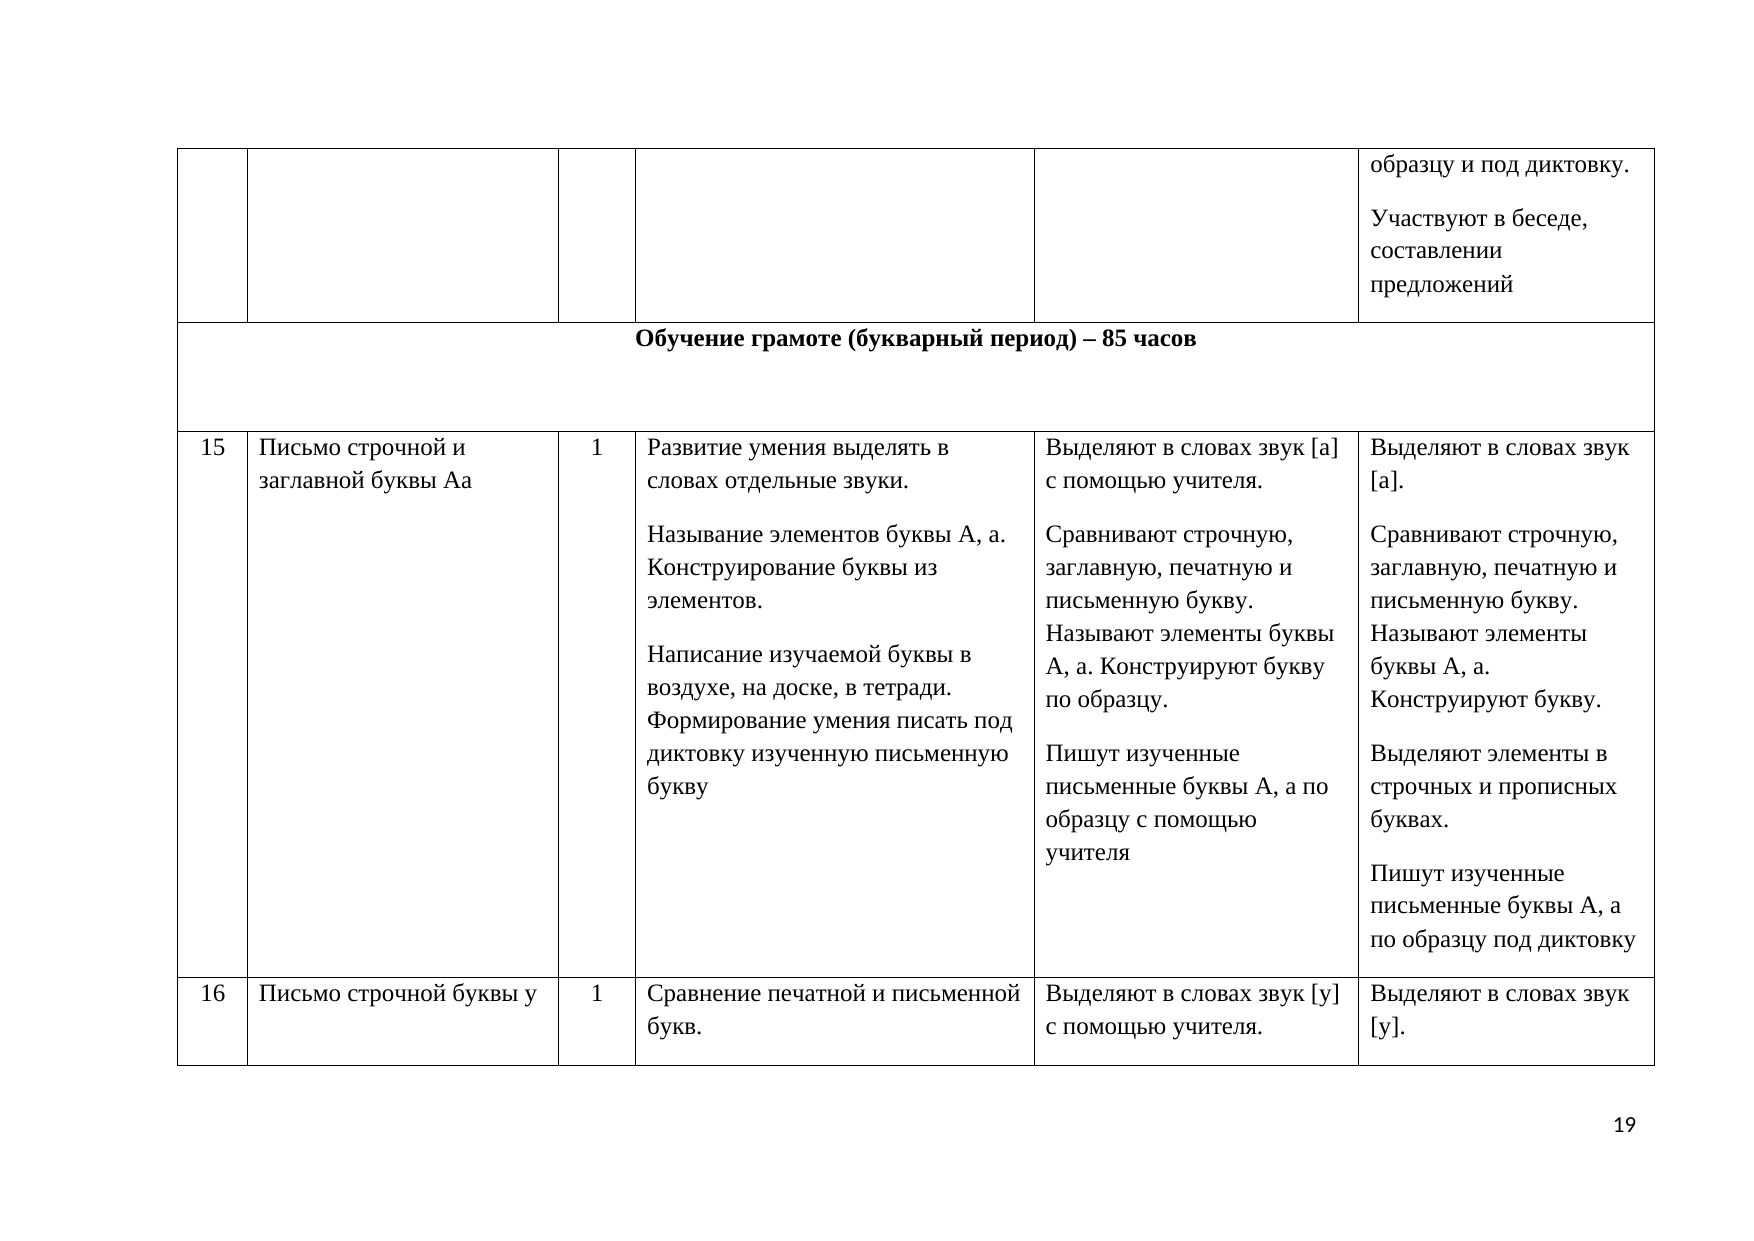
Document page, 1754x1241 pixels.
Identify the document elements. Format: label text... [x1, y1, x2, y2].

table_cell 1 [559, 432, 635, 977]
table_cell Выделяют в словах звук [а]. Сравнивают строчную, заглавную, печатную и письменную букву. Называют элементы буквы А, а. Конструируют букву. Выделяют элементы в строчных и прописных буквах. Пишут изученные письменные буквы А, а по образцу под диктовку [1359, 432, 1654, 977]
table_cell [1035, 149, 1358, 322]
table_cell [248, 978, 558, 1064]
table_cell 15 [178, 432, 247, 977]
table_cell Обучение грамоте (букварный период) – 85 часов [178, 323, 1654, 431]
table_cell Письмо строчной и заглавной буквы Аа [248, 432, 558, 977]
table_cell 14 [178, 149, 247, 322]
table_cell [1035, 978, 1358, 1064]
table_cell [1359, 149, 1654, 322]
table_cell 16 [178, 978, 247, 1064]
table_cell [248, 149, 558, 322]
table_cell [636, 978, 1034, 1064]
table_cell 1 [559, 149, 635, 322]
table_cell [1359, 978, 1654, 1064]
table_cell Выделяют в словах звук [а] с помощью учителя. Сравнивают строчную, заглавную, печатную и письменную букву. Называют элементы буквы А, а. Конструируют букву по образцу. Пишут изученные письменные буквы А, а по образцу с помощью учителя [1035, 432, 1358, 977]
table_cell Развитие умения выделять в словах отдельные звуки. Называние элементов буквы А, а. Конструирование буквы из элементов. Написание изучаемой буквы в воздухе, на доске, в тетради. Формирование умения писать под диктовку изученную письменную букву [636, 432, 1034, 977]
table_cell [636, 149, 1034, 322]
table_cell 1 [559, 978, 635, 1064]
